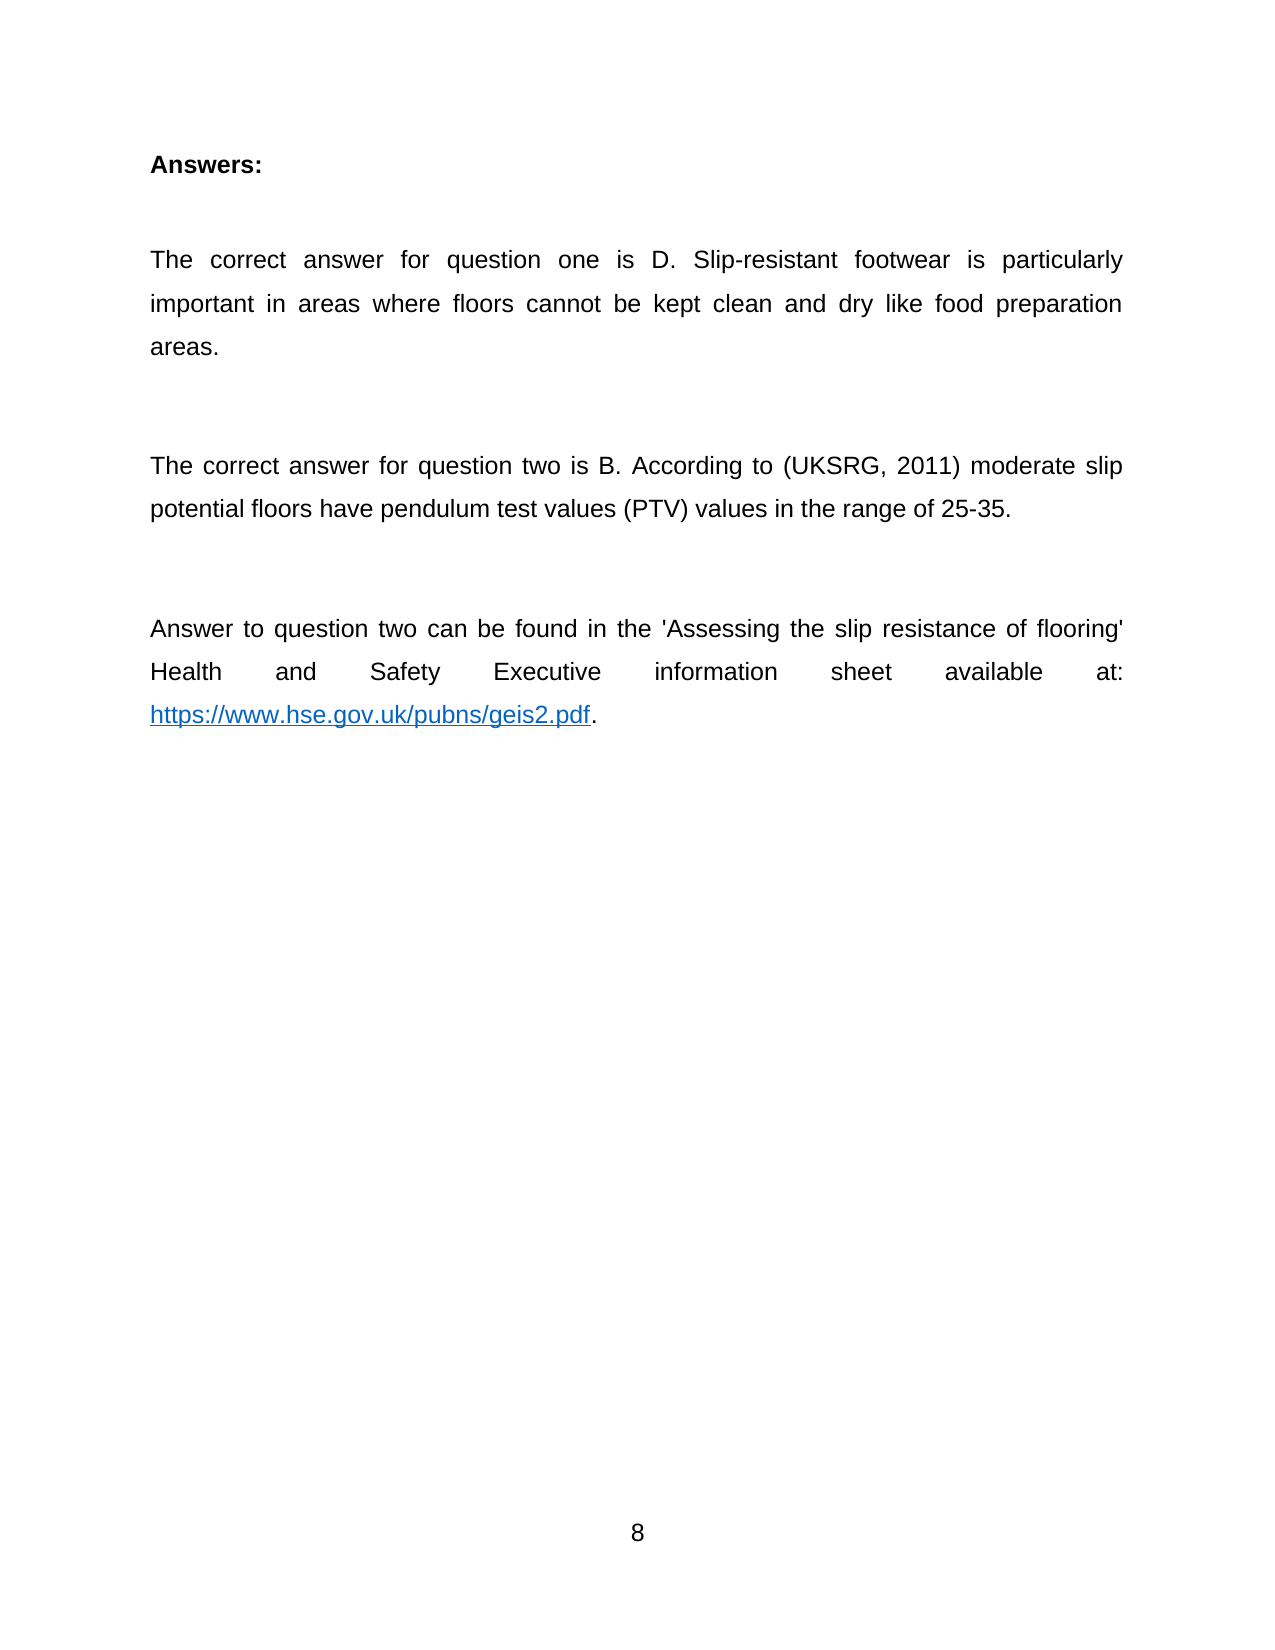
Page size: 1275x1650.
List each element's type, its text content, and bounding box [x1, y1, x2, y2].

text The correct answer for question two is B. According to (UKSRG, 2011) moderate slip potential floors have pendulum test values (PTV) values in the range of 25-35. [150, 451, 1125, 523]
text Answer to question two can be found in the 'Assessing the slip resistance of flooring' Health and Safety Executive information sheet available at: https://www.hse.gov.uk/pubns/geis2.pdf. [150, 614, 1125, 729]
text The correct answer for question one is D. Slip-resistant footwear is particularly important in areas where floors cannot be kept clean and dry like food preparation areas. [150, 245, 1125, 360]
text Answers: [150, 150, 1125, 179]
